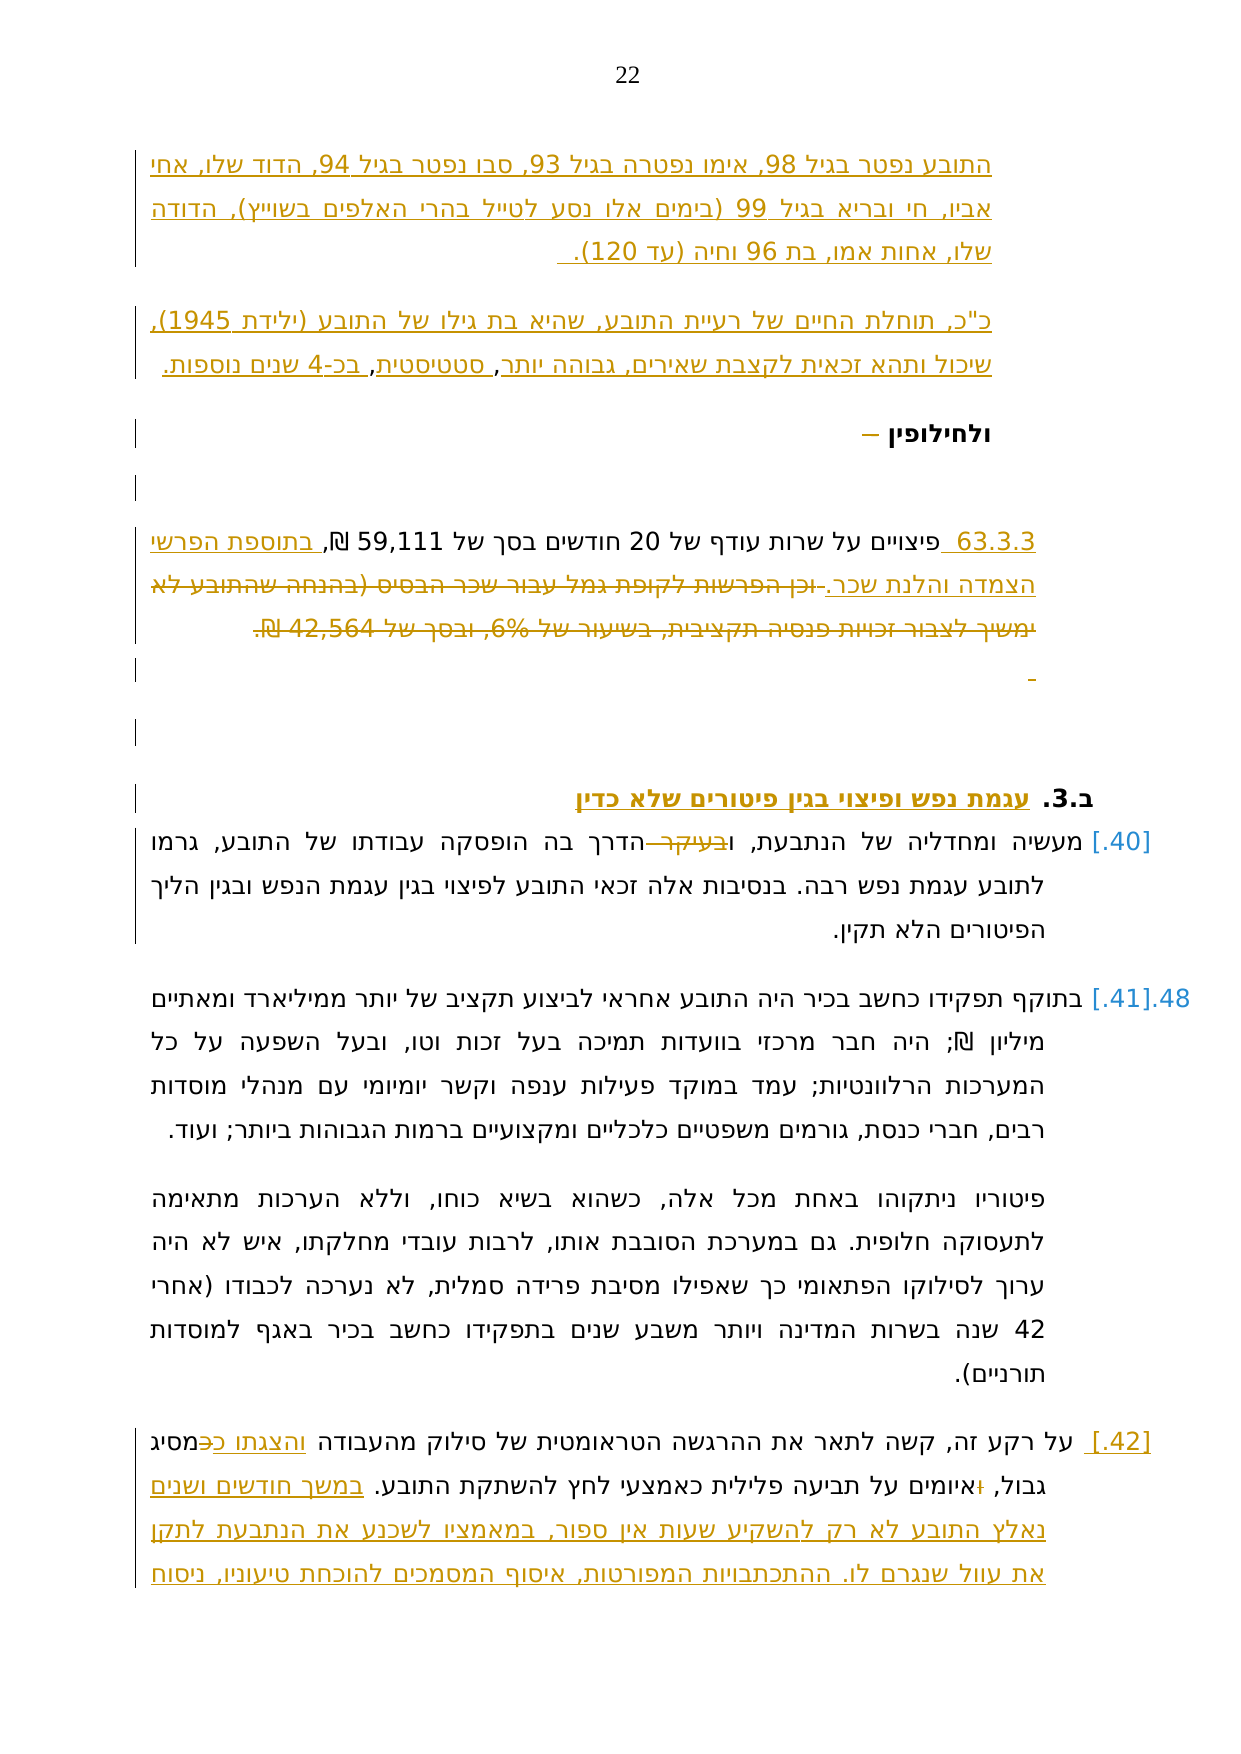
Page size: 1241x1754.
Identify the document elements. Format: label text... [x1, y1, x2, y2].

list בתוקף תפקידו כחשב בכיר היה התובע אחראי לביצוע תקציב של יותר ממיליארד ומאתיים מיליון ₪; היה חבר מרכזי בוועדות תמיכה בעל זכות וטו, ובעל השפעה על כל המערכות הרלוונטיות; עמד במוקד פעילות ענפה וקשר יומיומי עם מנהלי מוסדות רבים, חברי כנסת, גורמים משפטיים כלכליים ומקצועיים ברמות הגבוהות ביותר; ועוד. [150, 984, 1084, 1144]
text פיטוריו ניתקוהו באחת מכל אלה, כשהוא בשיא כוחו, וללא הערכות מתאימה לתעסוקה חלופית. גם במערכת הסובבת אותו, לרבות עובדי מחלקתו, איש לא היה ערוך לסילוקו הפתאומי כך שאפילו מסיבת פרידה סמלית, לא נערכה לכבודו (אחרי 42 שנה בשרות המדינה ויותר משבע שנים בתפקידו כחשב בכיר באגף למוסדות תורניים). [150, 1184, 1046, 1388]
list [150, 1427, 1084, 1588]
text ,, [150, 332, 992, 379]
list עגמת נפש ופיצוי בגין פיטורים שלא כדין [150, 784, 1068, 813]
text ,, [150, 306, 992, 331]
text ולחילופין [150, 419, 992, 448]
list מעשיה ומחדליה של הנתבעת, והדרך בה הופסקה עבודתו של התובע, גרמו לתובע עגמת נפש רבה. בנסיבות אלה זכאי התובע לפיצוי בגין עגמת הנפש ובגין הליך הפיטורים הלא תקין. [150, 827, 1084, 944]
list פיצויים על שרות עודף של 20 חודשים בסך של 59,111 ₪, [150, 527, 1036, 644]
